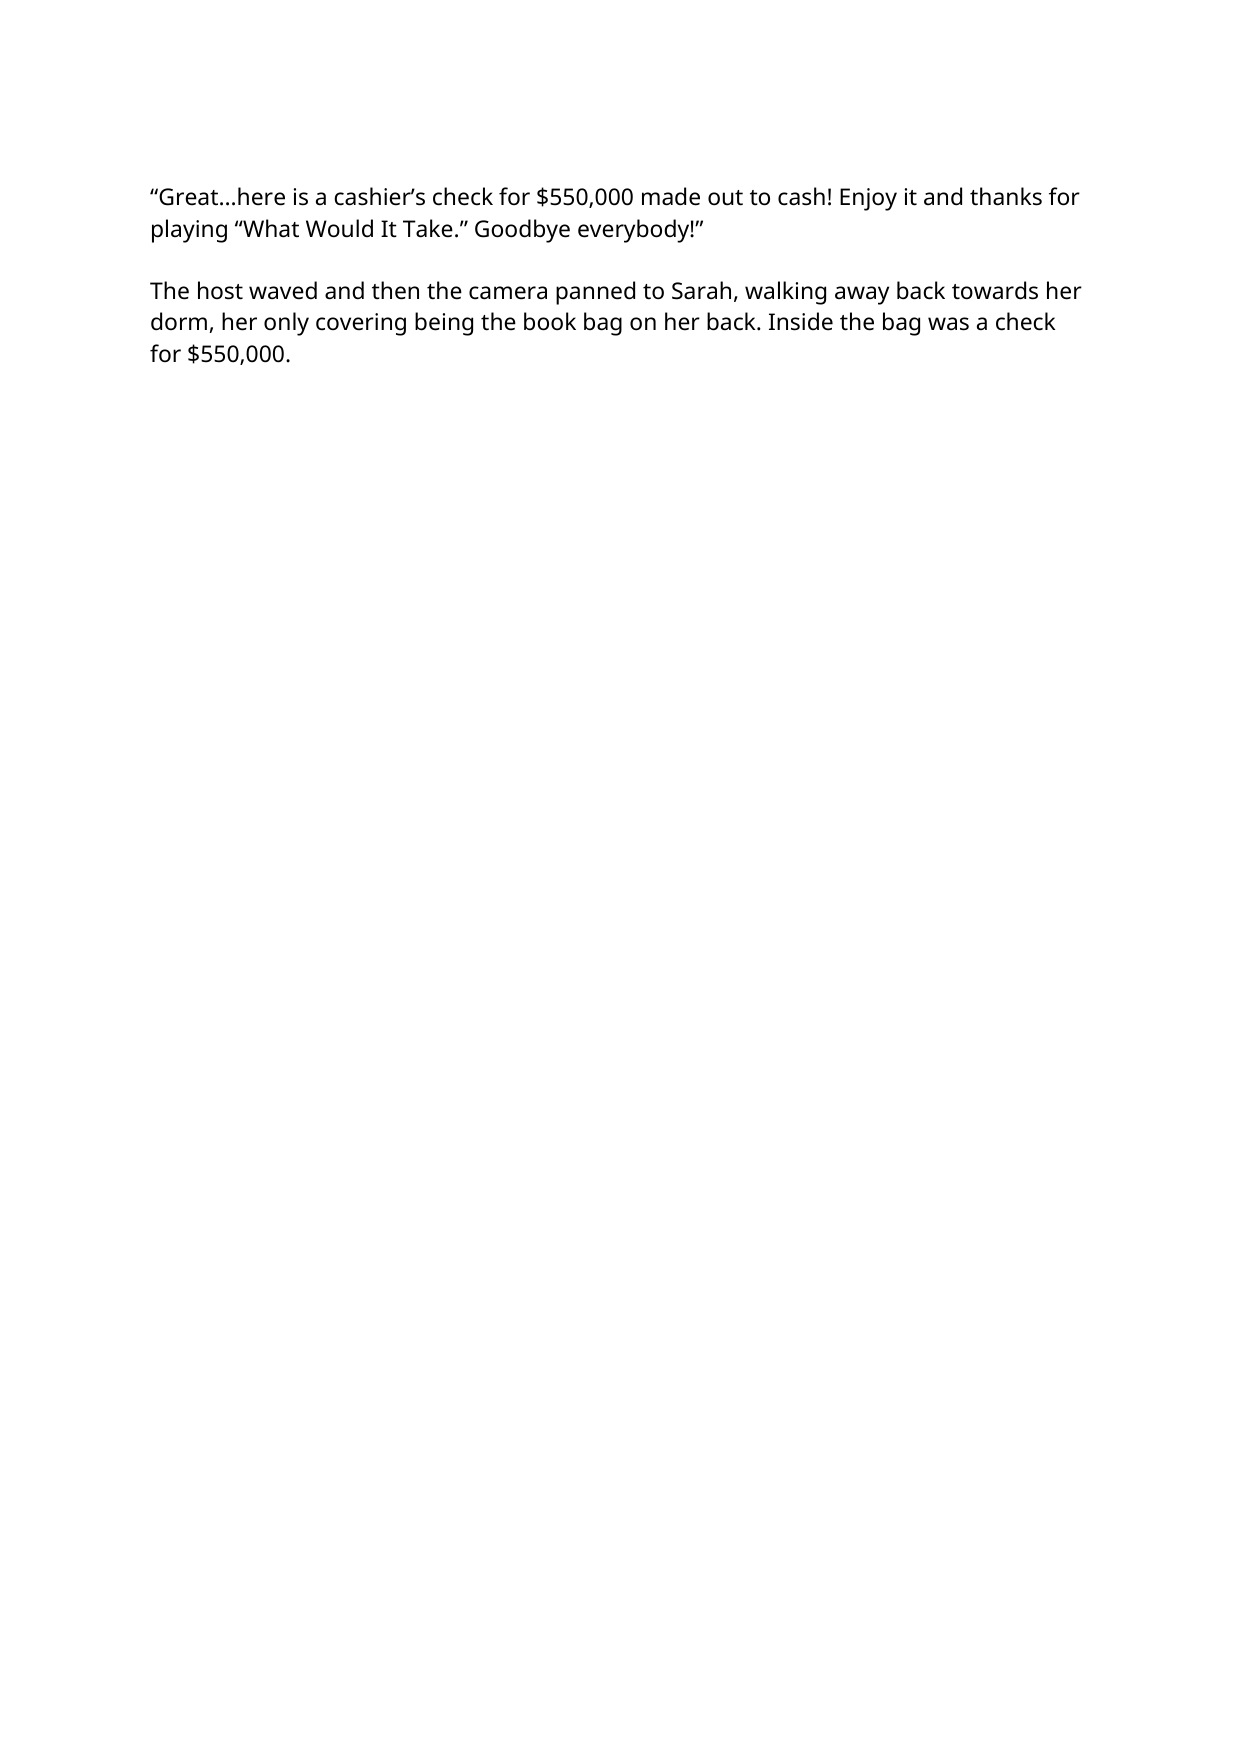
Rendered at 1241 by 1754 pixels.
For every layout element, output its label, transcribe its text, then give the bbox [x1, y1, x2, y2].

text “Great…here is a cashier’s check for $550,000 made out to cash! Enjoy it and thanks for playing “What Would It Take.” Goodbye everybody!” [150, 181, 1090, 244]
text The host waved and then the camera panned to Sarah, walking away back towards her dorm, her only covering being the book bag on her back. Inside the bag was a check for $550,000. [150, 275, 1090, 369]
